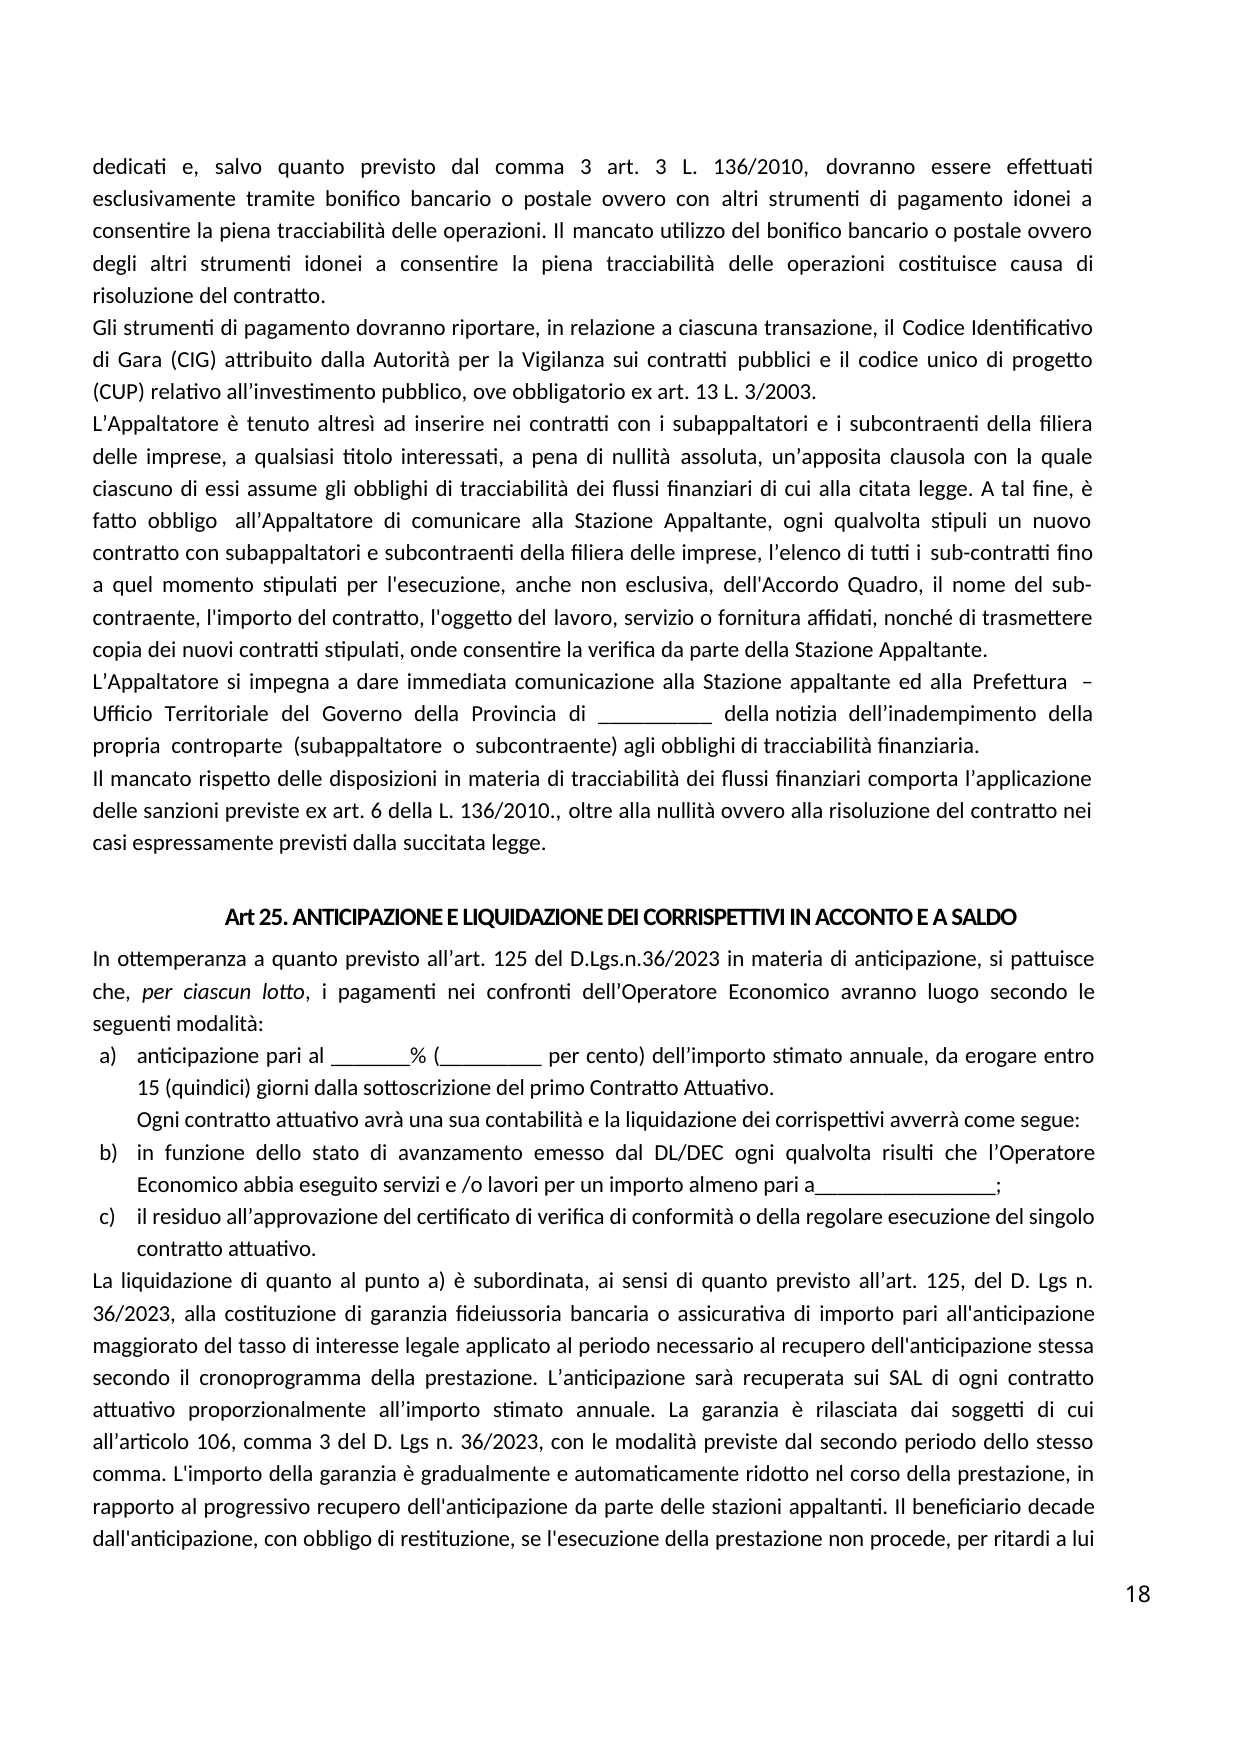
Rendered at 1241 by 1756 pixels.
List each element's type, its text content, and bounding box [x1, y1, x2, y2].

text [92, 152, 1093, 309]
list anticipazione pari al _______% (_________ per cento) dell’importo stimato annuale, da erogare entro 15 (quindici) giorni dalla sottoscrizione del primo Contratto Attuativo. [99, 1041, 1096, 1101]
text Ogni contratto attuativo avrà una sua contabilità e la liquidazione dei corrispettivi avverrà come segue: [137, 1106, 1096, 1133]
text Gli strumenti di pagamento dovranno riportare, in relazione a ciascuna transazione, il Codice Identificativo di Gara (CIG) attribuito dalla Autorità per la Vigilanza sui contratti pubblici e il codice unico di progetto (CUP) relativo all’investimento pubblico, ove obbligatorio ex art. 13 L. 3/2003. [92, 313, 1093, 405]
text In ottemperanza a quanto previsto all’art. 125 del D.Lgs.n.36/2023 in materia di anticipazione, si pattuisce che, per ciascun lotto, i pagamenti nei confronti dell’Operatore Economico avranno luogo secondo le seguenti modalità: [92, 944, 1096, 1037]
text L’Appaltatore è tenuto altresì ad inserire nei contratti con i subappaltatori e i subcontraenti della filiera delle imprese, a qualsiasi titolo interessati, a pena di nullità assoluta, un’apposita clausola con la quale ciascuno di essi assume gli obblighi di tracciabilità dei flussi finanziari di cui alla citata legge. A tal fine, è fatto obbligo all’Appaltatore di comunicare alla Stazione Appaltante, ogni qualvolta stipuli un nuovo contratto con subappaltatori e subcontraenti della filiera delle imprese, l’elenco di tutti i sub-contratti fino a quel momento stipulati per l'esecuzione, anche non esclusiva, dell'Accordo Quadro, il nome del sub-contraente, l'importo del contratto, l'oggetto del lavoro, servizio o fornitura affidati, nonché di trasmettere copia dei nuovi contratti stipulati, onde consentire la verifica da parte della Stazione Appaltante. [92, 409, 1093, 663]
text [92, 1266, 1096, 1552]
list il residuo all’approvazione del certificato di verifica di conformità o della regolare esecuzione del singolo contratto attuativo. [99, 1202, 1096, 1262]
text Il mancato rispetto delle disposizioni in materia di tracciabilità dei flussi finanziari comporta l’applicazione delle sanzioni previste ex art. 6 della L. 136/2010., oltre alla nullità ovvero alla risoluzione del contratto nei casi espressamente previsti dalla succitata legge. [92, 764, 1093, 856]
list in funzione dello stato di avanzamento emesso dal DL/DEC ogni qualvolta risulti che l’Operatore Economico abbia eseguito servizi e /o lavori per un importo almeno pari a________________; [99, 1138, 1096, 1198]
subtitle Art 25. ANTICIPAZIONE E LIQUIDAZIONE DEI CORRISPETTIVI IN ACCONTO E A SALDO [92, 902, 1151, 932]
text L’Appaltatore si impegna a dare immediata comunicazione alla Stazione appaltante ed alla Prefettura – Ufficio Territoriale del Governo della Provincia di __________ della notizia dell’inadempimento della propria controparte (subappaltatore o subcontraente) agli obblighi di tracciabilità finanziaria. [92, 667, 1093, 759]
